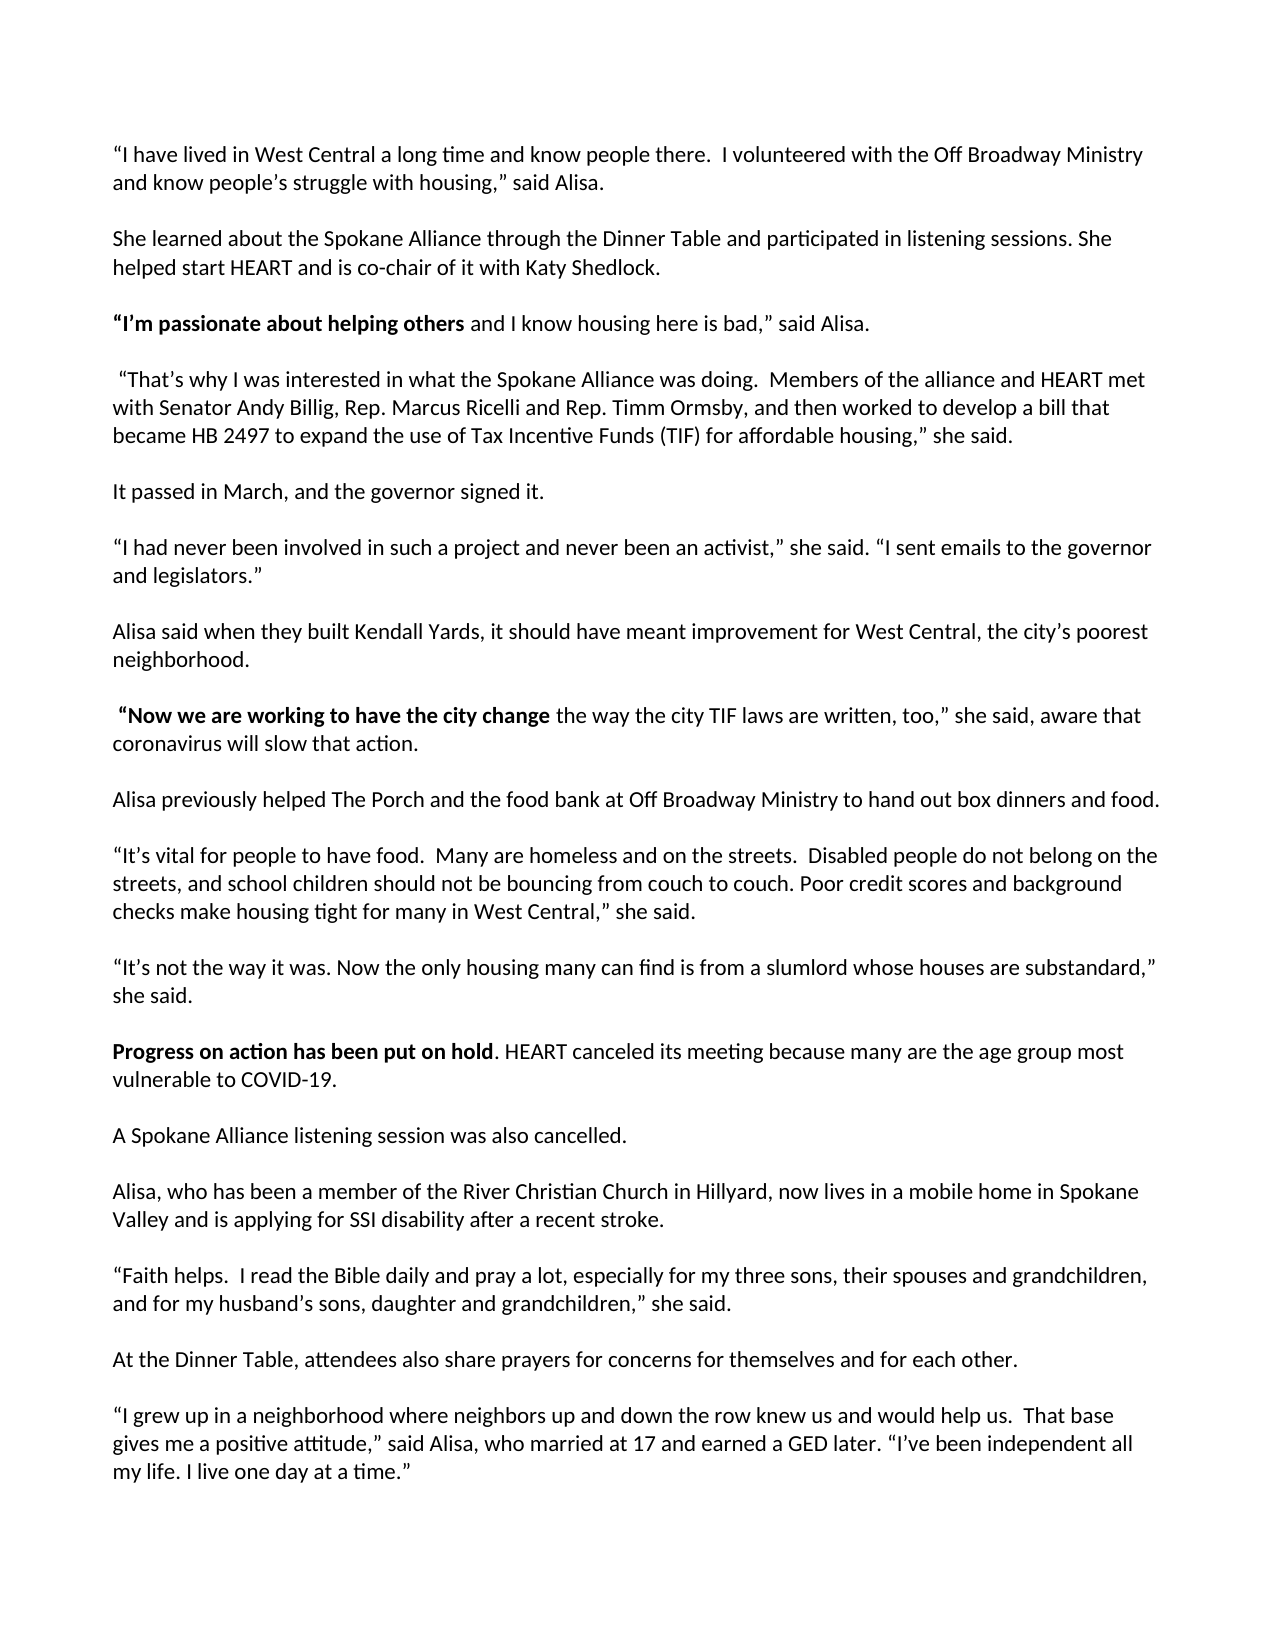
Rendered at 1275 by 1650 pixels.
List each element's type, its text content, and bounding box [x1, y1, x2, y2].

text “I grew up in a neighborhood where neighbors up and down the row knew us and would help us. That base gives me a positive attitude,” said Alisa, who married at 17 and earned a GED later. “I’ve been independent all my life. I live one day at a time.” [112, 1401, 1162, 1486]
text A Spokane Alliance listening session was also cancelled. [112, 1121, 1162, 1149]
text At the Dinner Table, attendees also share prayers for concerns for themselves and for each other. [112, 1345, 1162, 1373]
text “Now we are working to have the city change the way the city TIF laws are written, too,” she said, aware that coronavirus will slow that action. [112, 701, 1162, 757]
text She learned about the Spokane Alliance through the Dinner Table and participated in listening sessions. She helped start HEART and is co-chair of it with Katy Shedlock. [112, 224, 1162, 281]
text “I have lived in West Central a long time and know people there. I volunteered with the Off Broadway Ministry and know people’s struggle with housing,” said Alisa. [112, 141, 1162, 197]
text “It’s vital for people to have food. Many are homeless and on the streets. Disabled people do not belong on the streets, and school children should not be bouncing from couch to couch. Poor credit scores and background checks make housing tight for many in West Central,” she said. [112, 841, 1162, 925]
text Alisa previously helped The Porch and the food bank at Off Broadway Ministry to hand out box dinners and food. [112, 785, 1162, 813]
text “It’s not the way it was. Now the only housing many can find is from a slumlord whose houses are substandard,” she said. [112, 953, 1162, 1009]
text “That’s why I was interested in what the Spokane Alliance was doing. Members of the alliance and HEART met with Senator Andy Billig, Rep. Marcus Ricelli and Rep. Timm Ormsby, and then worked to develop a bill that became HB 2497 to expand the use of Tax Incentive Funds (TIF) for affordable housing,” she said. [112, 365, 1162, 449]
text “I had never been involved in such a project and never been an activist,” she said. “I sent emails to the governor and legislators.” [112, 533, 1162, 589]
text Alisa said when they built Kendall Yards, it should have meant improvement for West Central, the city’s poorest neighborhood. [112, 617, 1162, 673]
text Alisa, who has been a member of the River Christian Church in Hillyard, now lives in a mobile home in Spokane Valley and is applying for SSI disability after a recent stroke. [112, 1177, 1162, 1233]
text “I’m passionate about helping others and I know housing here is bad,” said Alisa. [112, 309, 1162, 337]
text Progress on action has been put on hold. HEART canceled its meeting because many are the age group most vulnerable to COVID-19. [112, 1037, 1162, 1093]
text “Faith helps. I read the Bible daily and pray a lot, especially for my three sons, their spouses and grandchildren, and for my husband’s sons, daughter and grandchildren,” she said. [112, 1261, 1162, 1317]
text It passed in March, and the governor signed it. [112, 477, 1162, 505]
